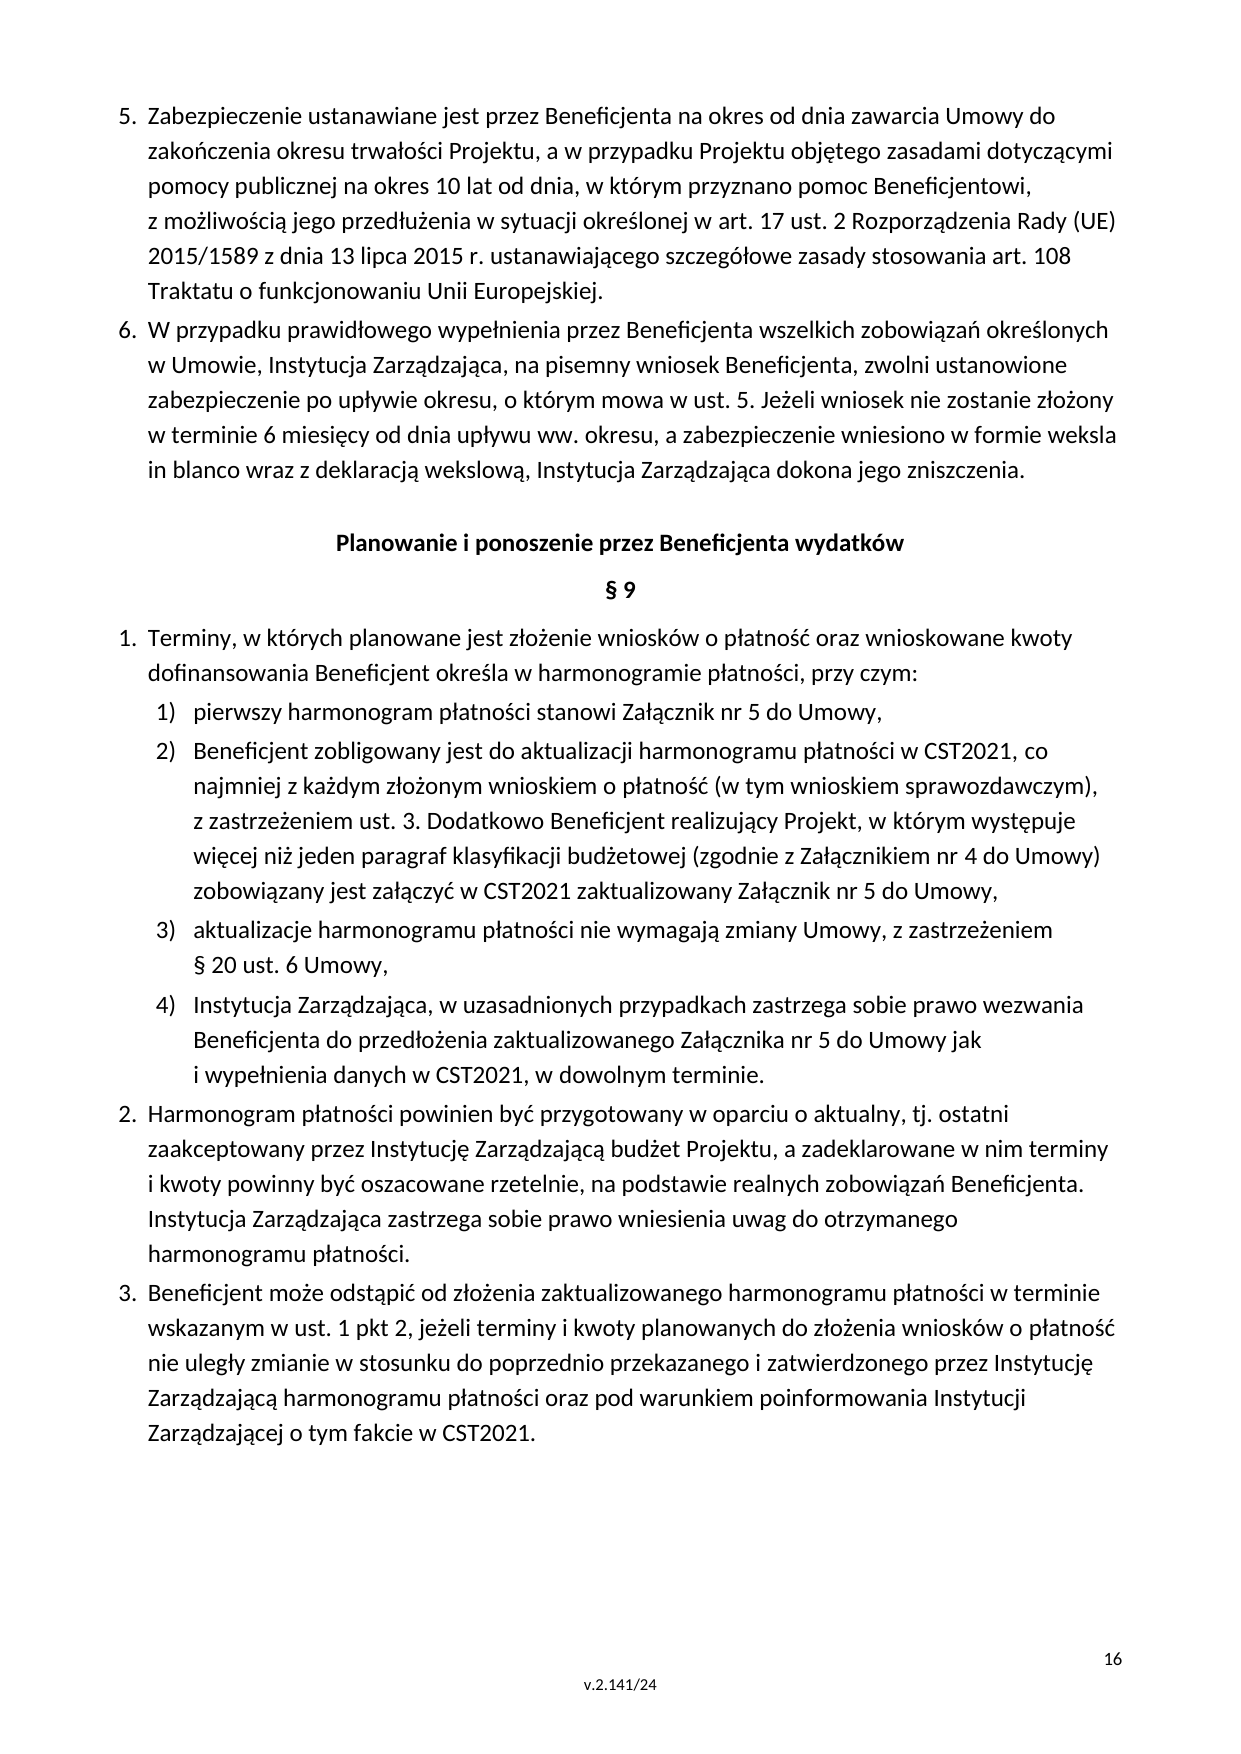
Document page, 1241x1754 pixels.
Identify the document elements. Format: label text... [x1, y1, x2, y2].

subtitle § 9 [118, 574, 1122, 605]
list Beneficjent zobligowany jest do aktualizacji harmonogramu płatności w CST2021, co najmniej z każdym złożonym wnioskiem o płatność (w tym wnioskiem sprawozdawczym), z zastrzeżeniem ust. 3. Dodatkowo Beneficjent realizujący Projekt, w którym występuje więcej niż jeden paragraf klasyfikacji budżetowej (zgodnie z Załącznikiem nr 4 do Umowy) zobowiązany jest załączyć w CST2021 zaktualizowany Załącznik nr 5 do Umowy, [156, 735, 1122, 906]
list aktualizacje harmonogramu płatności nie wymagają zmiany Umowy, z zastrzeżeniem § 20 ust. 6 Umowy, [156, 914, 1122, 980]
list pierwszy harmonogram płatności stanowi Załącznik nr 5 do Umowy, [156, 696, 1122, 727]
list W przypadku prawidłowego wypełnienia przez Beneficjenta wszelkich zobowiązań określonych w Umowie, Instytucja Zarządzająca, na pisemny wniosek Beneficjenta, zwolni ustanowione zabezpieczenie po upływie okresu, o którym mowa w ust. 5. Jeżeli wniosek nie zostanie złożony w terminie 6 miesięcy od dnia upływu ww. okresu, a zabezpieczenie wniesiono w formie weksla in blanco wraz z deklaracją wekslową, Instytucja Zarządzająca dokona jego zniszczenia. [118, 314, 1122, 485]
subtitle Planowanie i ponoszenie przez Beneficjenta wydatków [118, 527, 1122, 558]
list Beneficjent może odstąpić od złożenia zaktualizowanego harmonogramu płatności w terminie wskazanym w ust. 1 pkt 2, jeżeli terminy i kwoty planowanych do złożenia wniosków o płatność nie uległy zmianie w stosunku do poprzednio przekazanego i zatwierdzonego przez Instytucję Zarządzającą harmonogramu płatności oraz pod warunkiem poinformowania Instytucji Zarządzającej o tym fakcie w CST2021. [118, 1277, 1122, 1448]
list Terminy, w których planowane jest złożenie wniosków o płatność oraz wnioskowane kwoty dofinansowania Beneficjent określa w harmonogramie płatności, przy czym: [118, 622, 1122, 688]
list Zabezpieczenie ustanawiane jest przez Beneficjenta na okres od dnia zawarcia Umowy do zakończenia okresu trwałości Projektu, a w przypadku Projektu objętego zasadami dotyczącymi pomocy publicznej na okres 10 lat od dnia, w którym przyznano pomoc Beneficjentowi, z możliwością jego przedłużenia w sytuacji określonej w art. 17 ust. 2 Rozporządzenia Rady (UE) 2015/1589 z dnia 13 lipca 2015 r. ustanawiającego szczegółowe zasady stosowania art. 108 Traktatu o funkcjonowaniu Unii Europejskiej. [118, 100, 1122, 306]
list Harmonogram płatności powinien być przygotowany w oparciu o aktualny, tj. ostatni zaakceptowany przez Instytucję Zarządzającą budżet Projektu, a zadeklarowane w nim terminy i kwoty powinny być oszacowane rzetelnie, na podstawie realnych zobowiązań Beneficjenta. Instytucja Zarządzająca zastrzega sobie prawo wniesienia uwag do otrzymanego harmonogramu płatności. [118, 1098, 1122, 1268]
list Instytucja Zarządzająca, w uzasadnionych przypadkach zastrzega sobie prawo wezwania Beneficjenta do przedłożenia zaktualizowanego Załącznika nr 5 do Umowy jak i wypełnienia danych w CST2021, w dowolnym terminie. [156, 989, 1122, 1089]
